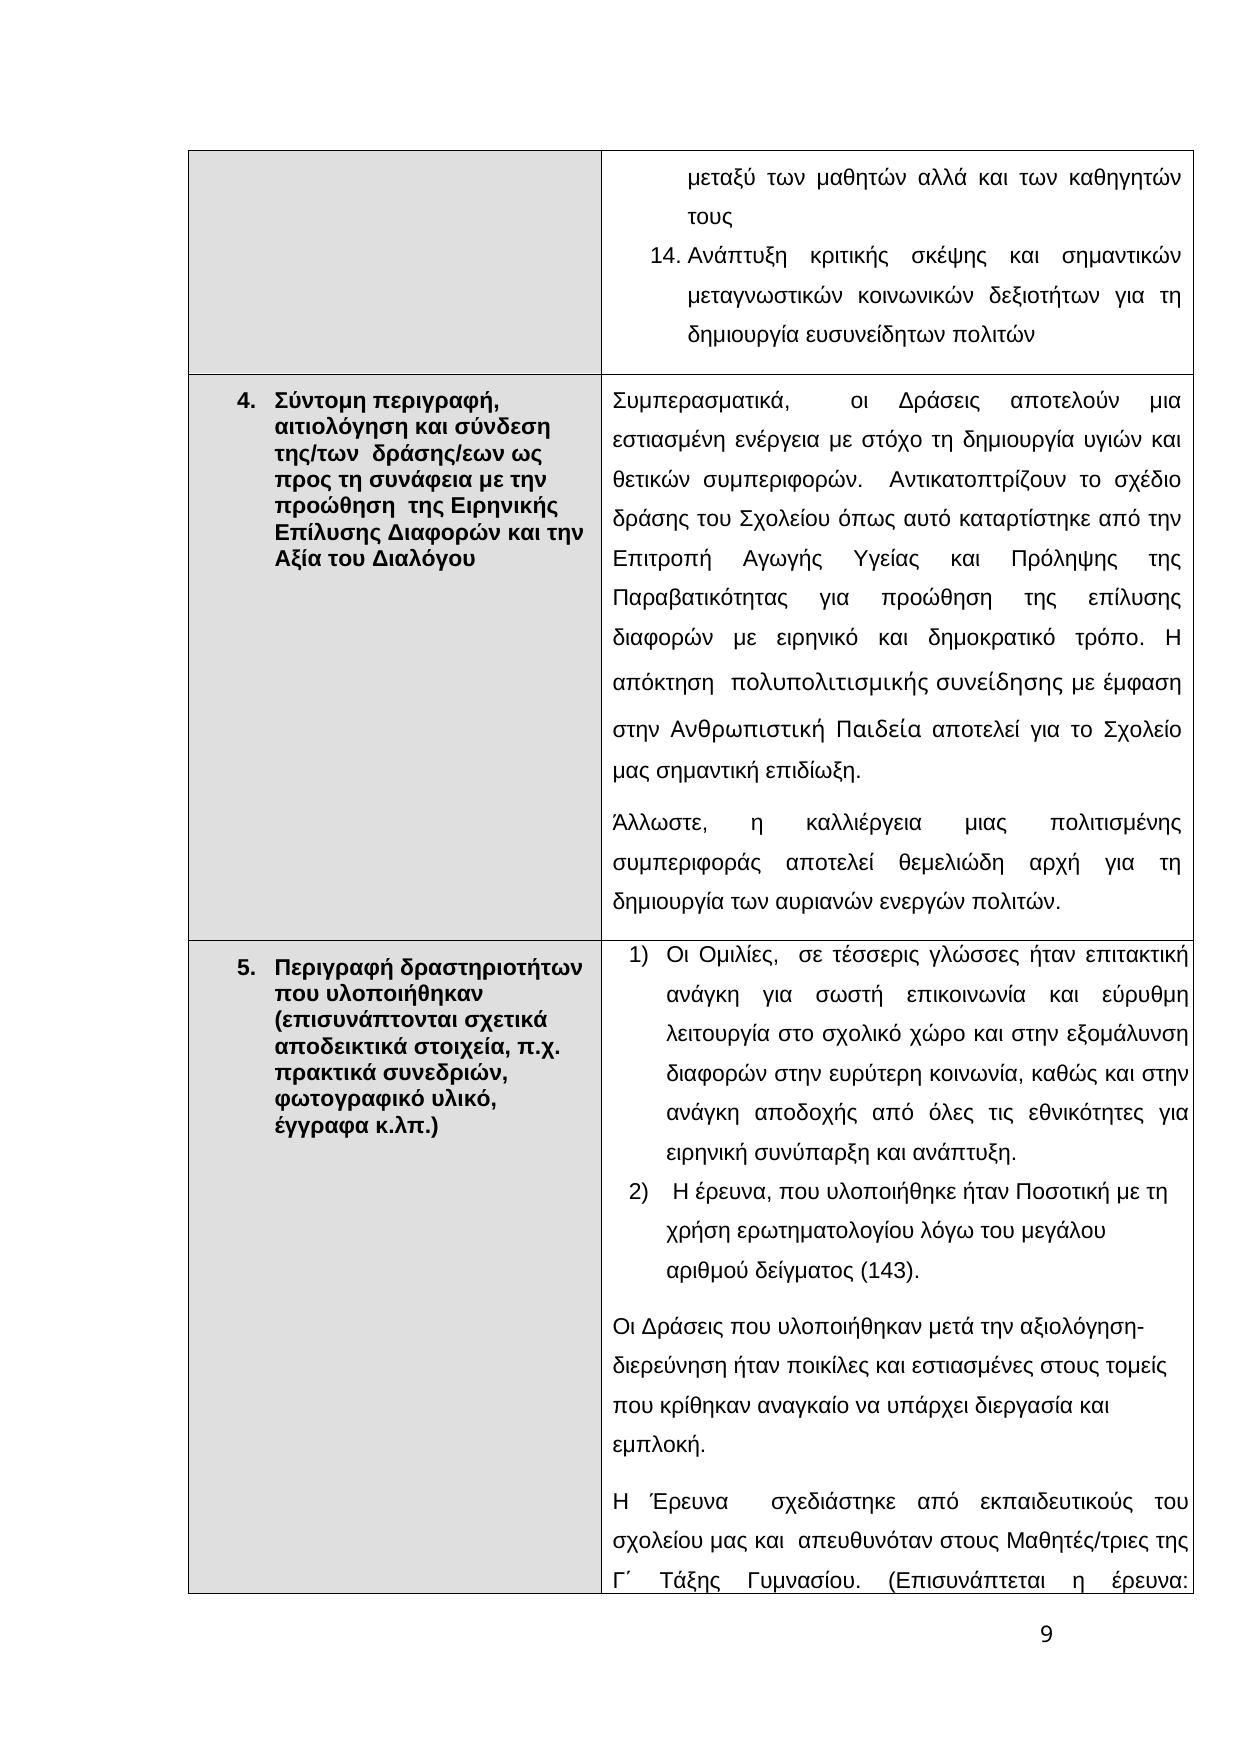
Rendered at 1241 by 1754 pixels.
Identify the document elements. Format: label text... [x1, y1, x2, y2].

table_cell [602, 151, 1193, 373]
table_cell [602, 941, 1193, 1593]
table_cell Συμπερασματικά, οι Δράσεις αποτελούν μια εστιασμένη ενέργεια με στόχο τη δημιουργία υγιών και θετικών συμπεριφορών. Αντικατοπτρίζουν το σχέδιο δράσης του Σχολείου όπως αυτό καταρτίστηκε από την Επιτροπή Αγωγής Υγείας και Πρόληψης της Παραβατικότητας για προώθηση της επίλυσης διαφορών με ειρηνικό και δημοκρατικό τρόπο. Η απόκτηση πολυπολιτισμικής συνείδησης με έμφαση στην Ανθρωπιστική Παιδεία αποτελεί για το Σχολείο μας σημαντική επιδίωξη. Άλλωστε, η καλλιέργεια μιας πολιτισμένης συμπεριφοράς αποτελεί θεμελιώδη αρχή για τη δημιουργία των αυριανών ενεργών πολιτών. [602, 375, 1193, 940]
table_cell Σύντομη περιγραφή, αιτιολόγηση και σύνδεση της/των δράσης/εων ως προς τη συνάφεια με την προώθηση της Ειρηνικής Επίλυσης Διαφορών και την Αξία του Διαλόγου [189, 375, 601, 940]
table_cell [189, 941, 601, 1593]
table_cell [189, 151, 601, 373]
